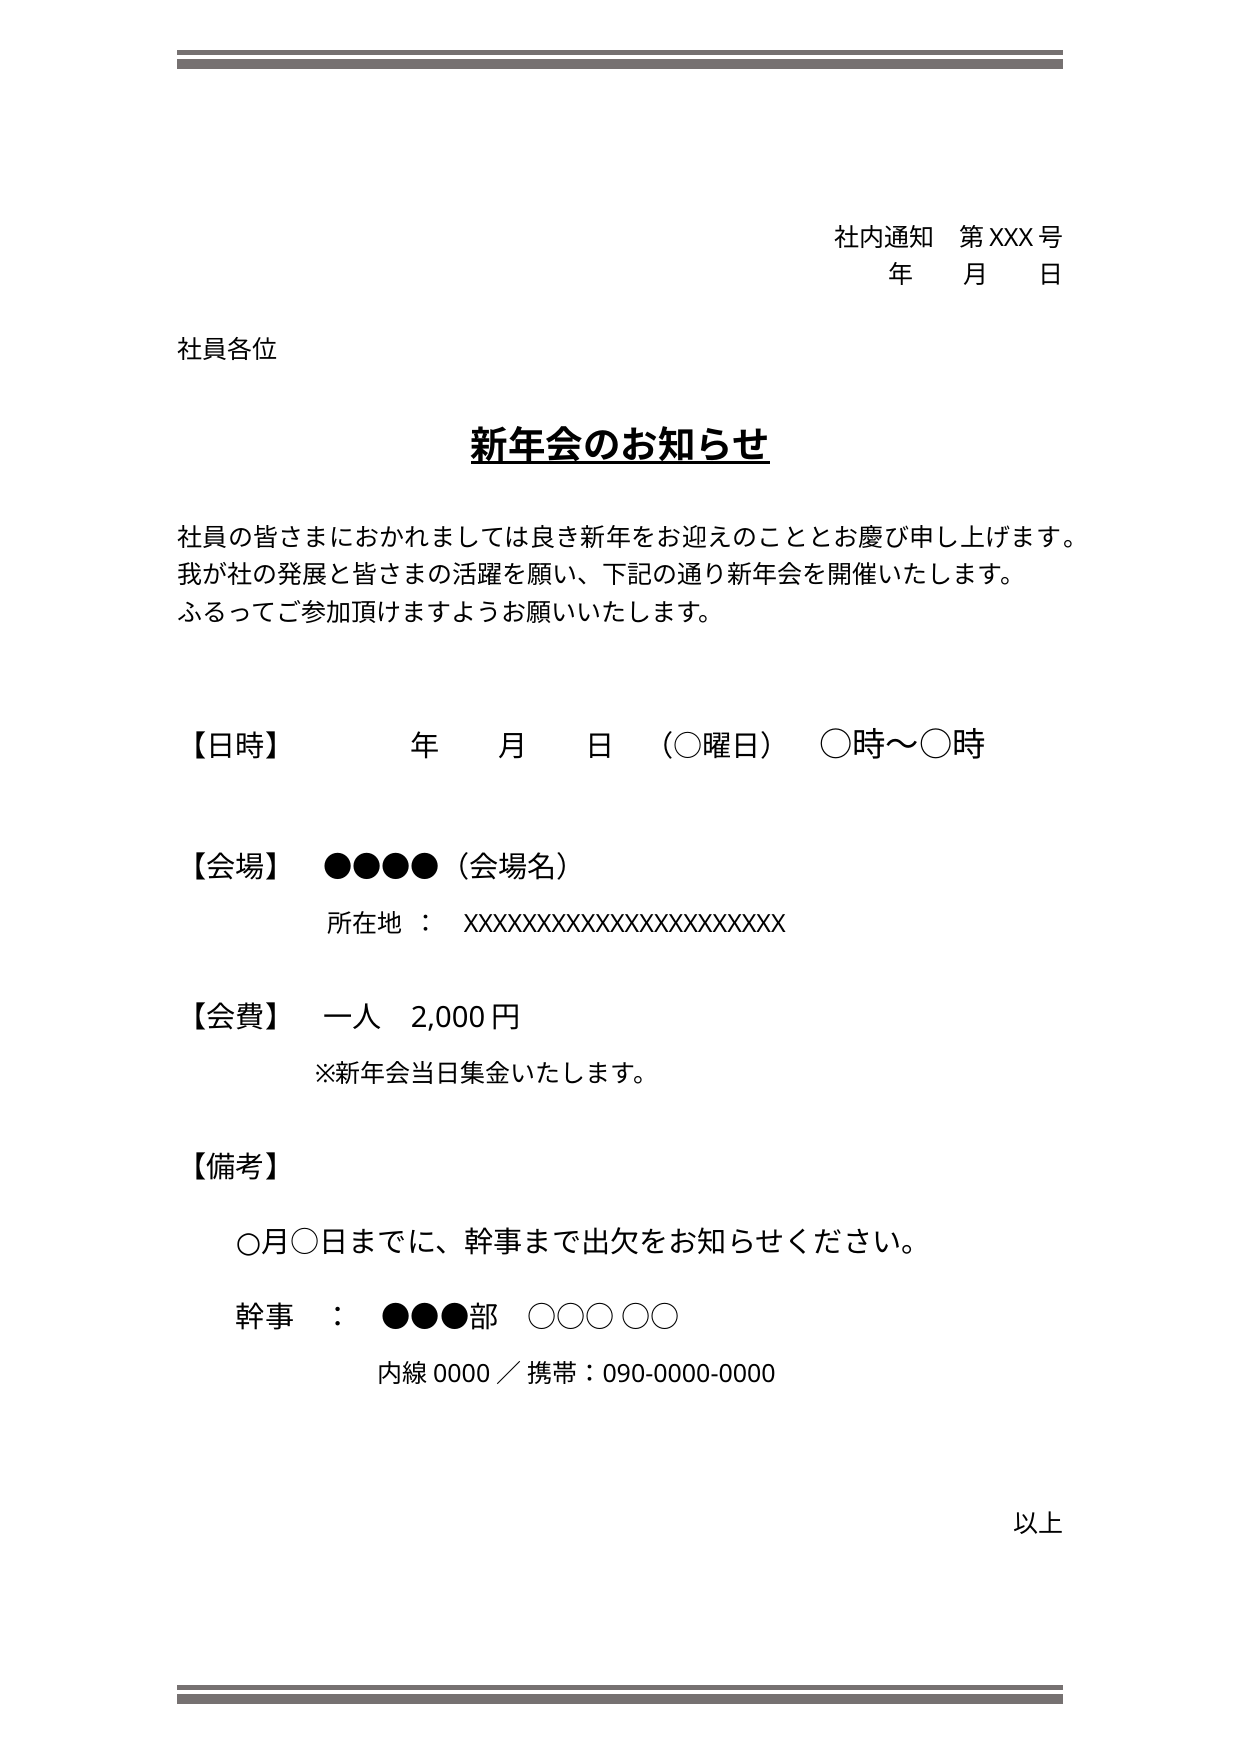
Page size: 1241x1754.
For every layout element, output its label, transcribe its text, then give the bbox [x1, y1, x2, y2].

text 内線 0000 ／ 携帯：090-0000-0000 [177, 1352, 1063, 1390]
text 以上 [177, 1502, 1063, 1540]
text 【日時】 年 月 日 （○曜日） ○時～○時 [177, 704, 1063, 779]
text ○月○日までに、幹事まで出欠をお知らせください。 [177, 1202, 1063, 1277]
text 【会場】 ●●●●（会場名） [177, 827, 1063, 902]
text 【備考】 [177, 1127, 1063, 1202]
text ふるってご参加頂けますようお願いいたします。 [177, 592, 1063, 629]
text 社内通知 第XXX号 [177, 217, 1063, 254]
text 社員の皆さまにおかれましては良き新年をお迎えのこととお慶び申し上げます。我が社の発展と皆さまの活躍を願い、下記の通り新年会を開催いたします。 [177, 517, 1063, 592]
text 社員各位 [177, 329, 1063, 367]
text 幹事 ： ●●●部 ○○○ ○○ [177, 1277, 1063, 1352]
text 新年会のお知らせ [177, 404, 1063, 479]
text ※新年会当日集金いたします。 [177, 1052, 1063, 1090]
text 【会費】 一人 2,000円 [177, 977, 1063, 1052]
text 所在地 ： XXXXXXXXXXXXXXXXXXXXXX [177, 902, 1063, 940]
text 年 月 日 [177, 254, 1063, 292]
